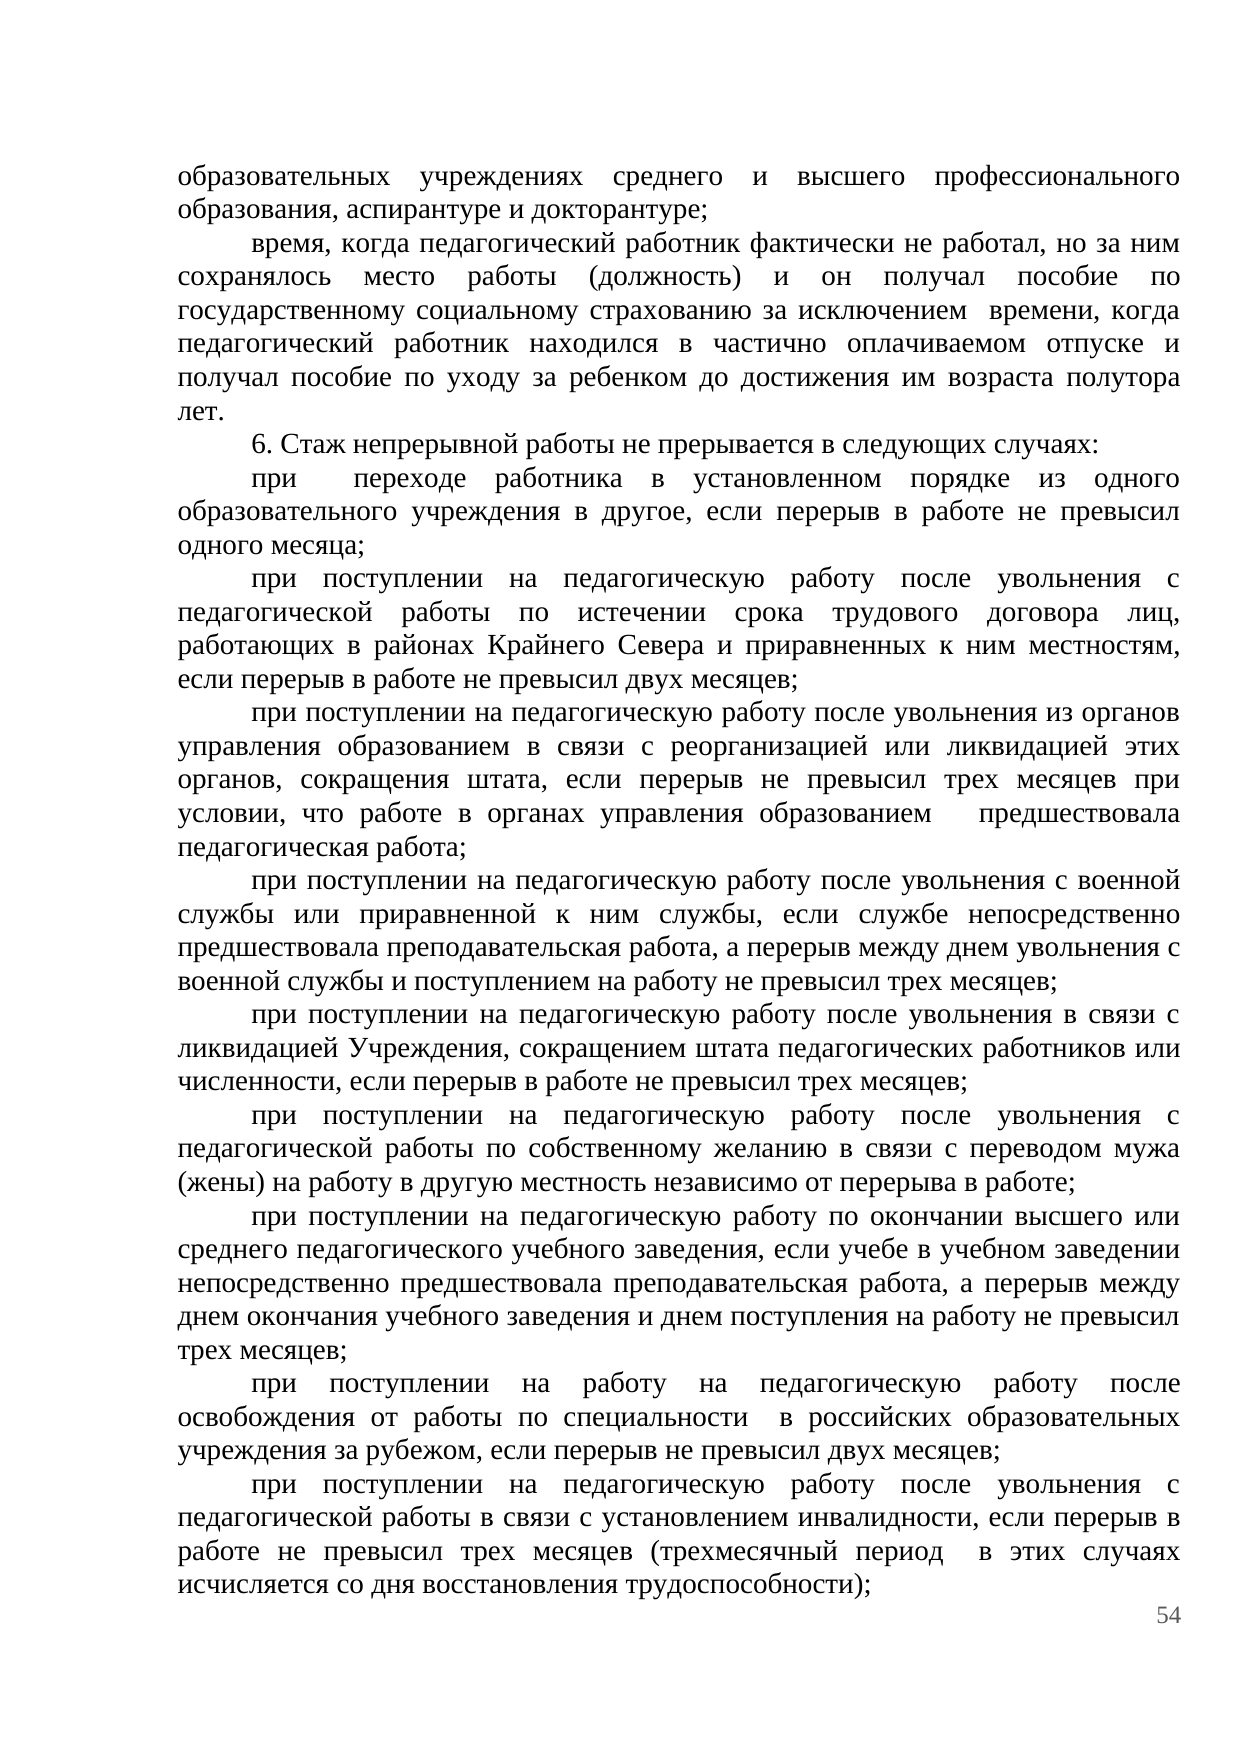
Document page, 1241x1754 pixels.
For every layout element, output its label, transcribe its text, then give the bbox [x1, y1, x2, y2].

text 6. Стаж непрерывной работы не прерывается в следующих случаях: [177, 426, 1181, 460]
text при переходе работника в установленном порядке из одного образовательного учреждения в другое, если перерыв в работе не превысил одного месяца; [177, 460, 1181, 560]
text при поступлении на педагогическую работу по окончании высшего или среднего педагогического учебного заведения, если учебе в учебном заведении непосредственно предшествовала преподавательская работа, а перерыв между днем окончания учебного заведения и днем поступления на работу не превысил трех месяцев; [177, 1198, 1181, 1365]
text при поступлении на педагогическую работу после увольнения с военной службы или приравненной к ним службы, если службе непосредственно предшествовала преподавательская работа, а перерыв между днем увольнения с военной службы и поступлением на работу не превысил трех месяцев; [177, 862, 1181, 996]
text при поступлении на педагогическую работу после увольнения с педагогической работы по собственному желанию в связи с переводом мужа (жены) на работу в другую местность независимо от перерыва в работе; [177, 1097, 1181, 1198]
text при поступлении на педагогическую работу после увольнения с педагогической работы по истечении срока трудового договора лиц, работающих в районах Крайнего Севера и приравненных к ним местностям, если перерыв в работе не превысил двух месяцев; [177, 560, 1181, 694]
text при поступлении на педагогическую работу после увольнения с педагогической работы в связи с установлением инвалидности, если перерыв в работе не превысил трех месяцев (трехмесячный период в этих случаях исчисляется со дня восстановления трудоспособности); [177, 1466, 1181, 1600]
text при поступлении на педагогическую работу после увольнения в связи с ликвидацией Учреждения, сокращением штата педагогических работников или численности, если перерыв в работе не превысил трех месяцев; [177, 996, 1181, 1097]
text время, когда педагогический работник фактически не работал, но за ним сохранялось место работы (должность) и он получал пособие по государственному социальному страхованию за исключением времени, когда педагогический работник находился в частично оплачиваемом отпуске и получал пособие по уходу за ребенком до достижения им возраста полутора лет. [177, 225, 1181, 426]
text 54 [177, 1600, 1181, 1629]
text при поступлении на педагогическую работу после увольнения из органов управления образованием в связи с реорганизацией или ликвидацией этих органов, сокращения штата, если перерыв не превысил трех месяцев при условии, что работе в органах управления образованием предшествовала педагогическая работа; [177, 694, 1181, 862]
text при поступлении на работу на педагогическую работу после освобождения от работы по специальности в российских образовательных учреждения за рубежом, если перерыв не превысил двух месяцев; [177, 1365, 1181, 1466]
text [177, 158, 1181, 225]
